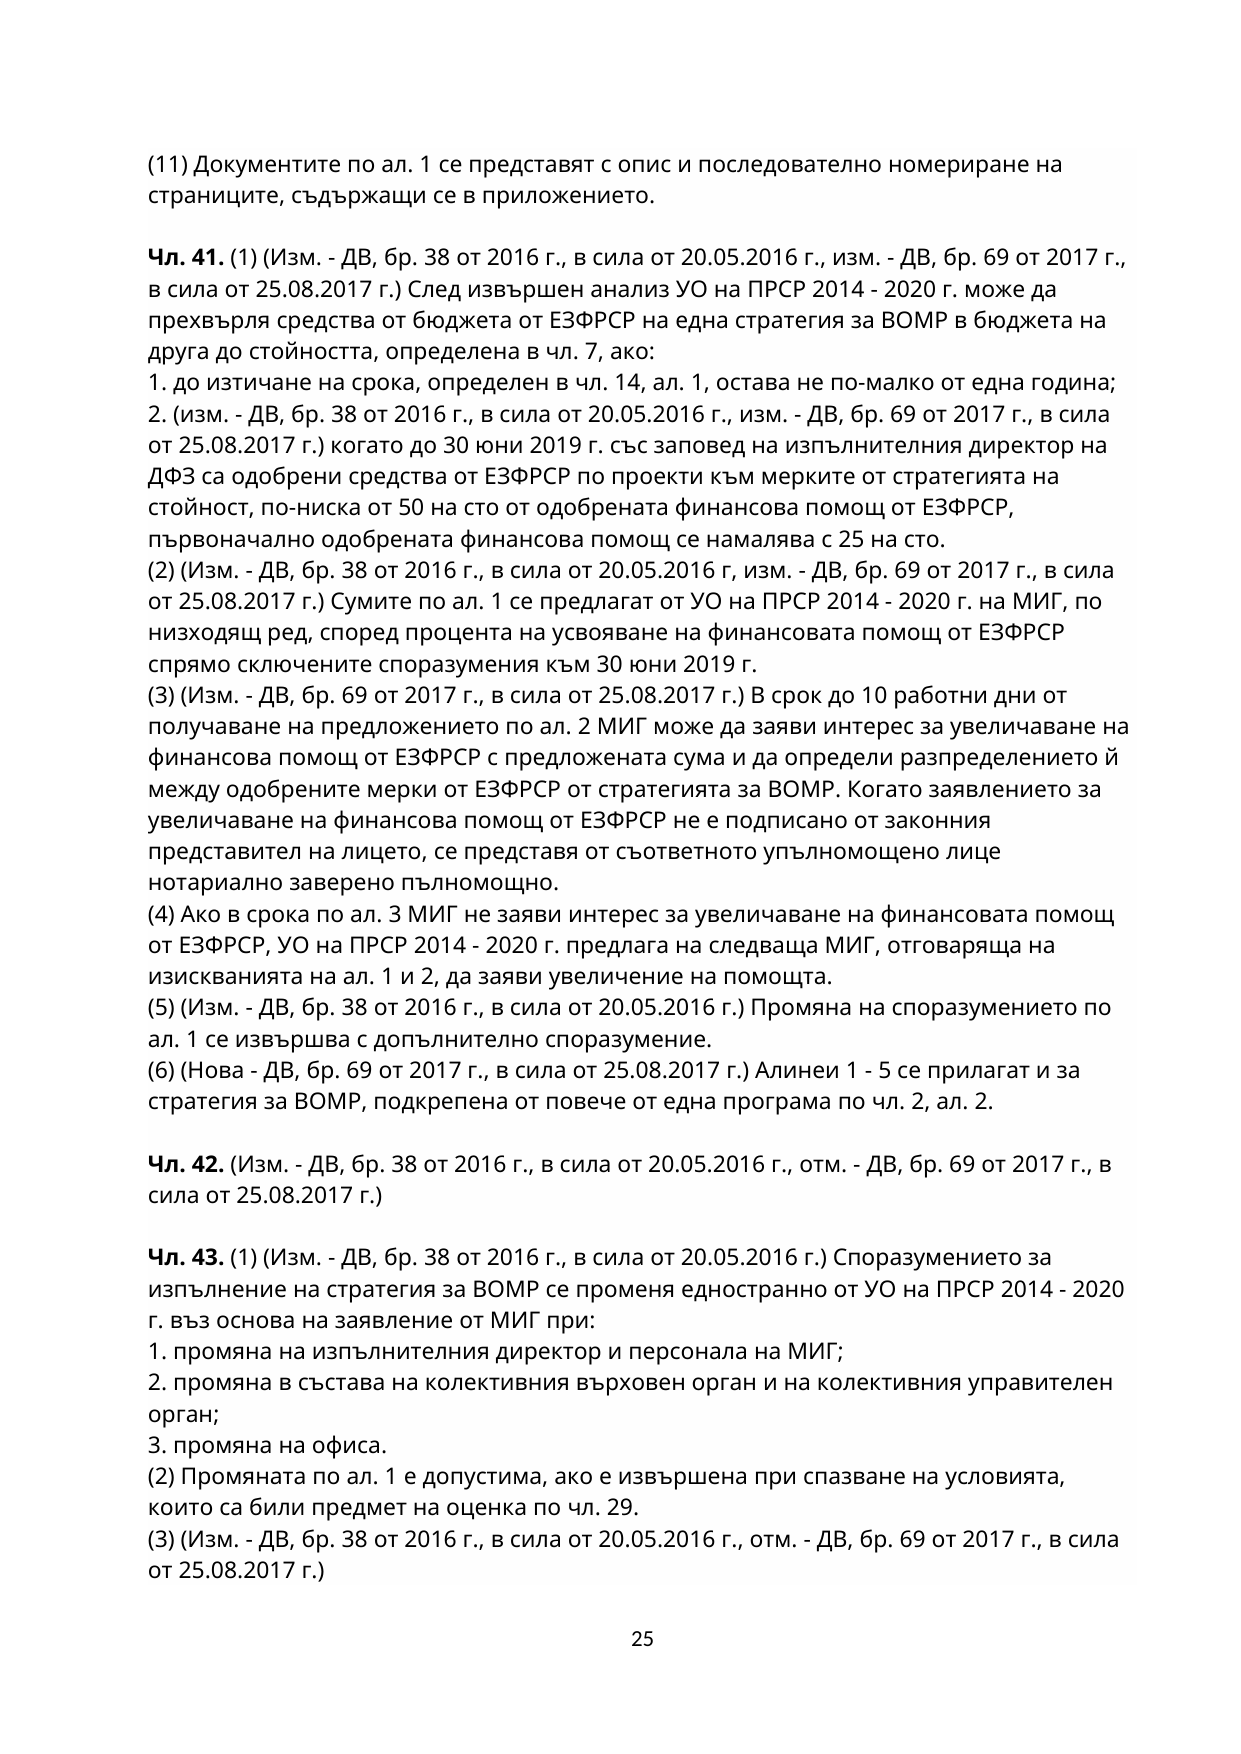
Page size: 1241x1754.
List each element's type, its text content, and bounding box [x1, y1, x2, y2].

text Чл. 43. (1) (Изм. - ДВ, бр. 38 от 2016 г., в сила от 20.05.2016 г.) Споразумението за изпълнение на стратегия за ВОМР се променя едностранно от УО на ПРСР 2014 - 2020 г. въз основа на заявление от МИГ при: [148, 1241, 1137, 1335]
text (2) (Изм. - ДВ, бр. 38 от 2016 г., в сила от 20.05.2016 г, изм. - ДВ, бр. 69 от 2017 г., в сила от 25.08.2017 г.) Сумите по ал. 1 се предлагат от УО на ПРСР 2014 - 2020 г. на МИГ, по низходящ ред, според процента на усвояване на финансовата помощ от ЕЗФРСР спрямо сключените споразумения към 30 юни 2019 г. [148, 554, 1137, 679]
text 3. промяна на офиса. [148, 1429, 1137, 1460]
text (3) (Изм. - ДВ, бр. 38 от 2016 г., в сила от 20.05.2016 г., отм. - ДВ, бр. 69 от 2017 г., в сила от 25.08.2017 г.) [148, 1523, 1137, 1585]
text (6) (Нова - ДВ, бр. 69 от 2017 г., в сила от 25.08.2017 г.) Алинеи 1 - 5 се прилагат и за стратегия за ВОМР, подкрепена от повече от една програма по чл. 2, ал. 2. [148, 1054, 1137, 1116]
text 1. промяна на изпълнителния директор и персонала на МИГ; [148, 1335, 1137, 1366]
text (5) (Изм. - ДВ, бр. 38 от 2016 г., в сила от 20.05.2016 г.) Промяна на споразумението по ал. 1 се извършва с допълнително споразумение. [148, 991, 1137, 1054]
text (11) Документите по ал. 1 се представят с опис и последователно номериране на страниците, съдържащи се в приложението. [148, 148, 1137, 210]
text (2) Промяната по ал. 1 е допустима, ако е извършена при спазване на условията, които са били предмет на оценка по чл. 29. [148, 1460, 1137, 1523]
text (3) (Изм. - ДВ, бр. 69 от 2017 г., в сила от 25.08.2017 г.) В срок до 10 работни дни от получаване на предложението по ал. 2 МИГ може да заяви интерес за увеличаване на финансова помощ от ЕЗФРСР с предложената сума и да определи разпределението й между одобрените мерки от ЕЗФРСР от стратегията за ВОМР. Когато заявлението за увеличаване на финансова помощ от ЕЗФРСР не е подписано от законния представител на лицето, се представя от съответното упълномощено лице нотариално заверено пълномощно. [148, 679, 1137, 898]
text 2. промяна в състава на колективния върховен орган и на колективния управителен орган; [148, 1366, 1137, 1429]
text 2. (изм. - ДВ, бр. 38 от 2016 г., в сила от 20.05.2016 г., изм. - ДВ, бр. 69 от 2017 г., в сила от 25.08.2017 г.) когато до 30 юни 2019 г. със заповед на изпълнителния директор на ДФЗ са одобрени средства от ЕЗФРСР по проекти към мерките от стратегията на стойност, по-ниска от 50 на сто от одобрената финансова помощ от ЕЗФРСР, първоначално одобрената финансова помощ се намалява с 25 на сто. [148, 398, 1137, 554]
text Чл. 42. (Изм. - ДВ, бр. 38 от 2016 г., в сила от 20.05.2016 г., отм. - ДВ, бр. 69 от 2017 г., в сила от 25.08.2017 г.) [148, 1148, 1137, 1210]
text (4) Ако в срока по ал. 3 МИГ не заяви интерес за увеличаване на финансовата помощ от ЕЗФРСР, УО на ПРСР 2014 - 2020 г. предлага на следваща МИГ, отговаряща на изискванията на ал. 1 и 2, да заяви увеличение на помощта. [148, 898, 1137, 991]
text Чл. 41. (1) (Изм. - ДВ, бр. 38 от 2016 г., в сила от 20.05.2016 г., изм. - ДВ, бр. 69 от 2017 г., в сила от 25.08.2017 г.) След извършен анализ УО на ПРСР 2014 - 2020 г. може да прехвърля средства от бюджета от ЕЗФРСР на една стратегия за ВОМР в бюджета на друга до стойността, определена в чл. 7, ако: [148, 241, 1137, 366]
text 1. до изтичане на срока, определен в чл. 14, ал. 1, остава не по-малко от една година; [148, 366, 1137, 398]
